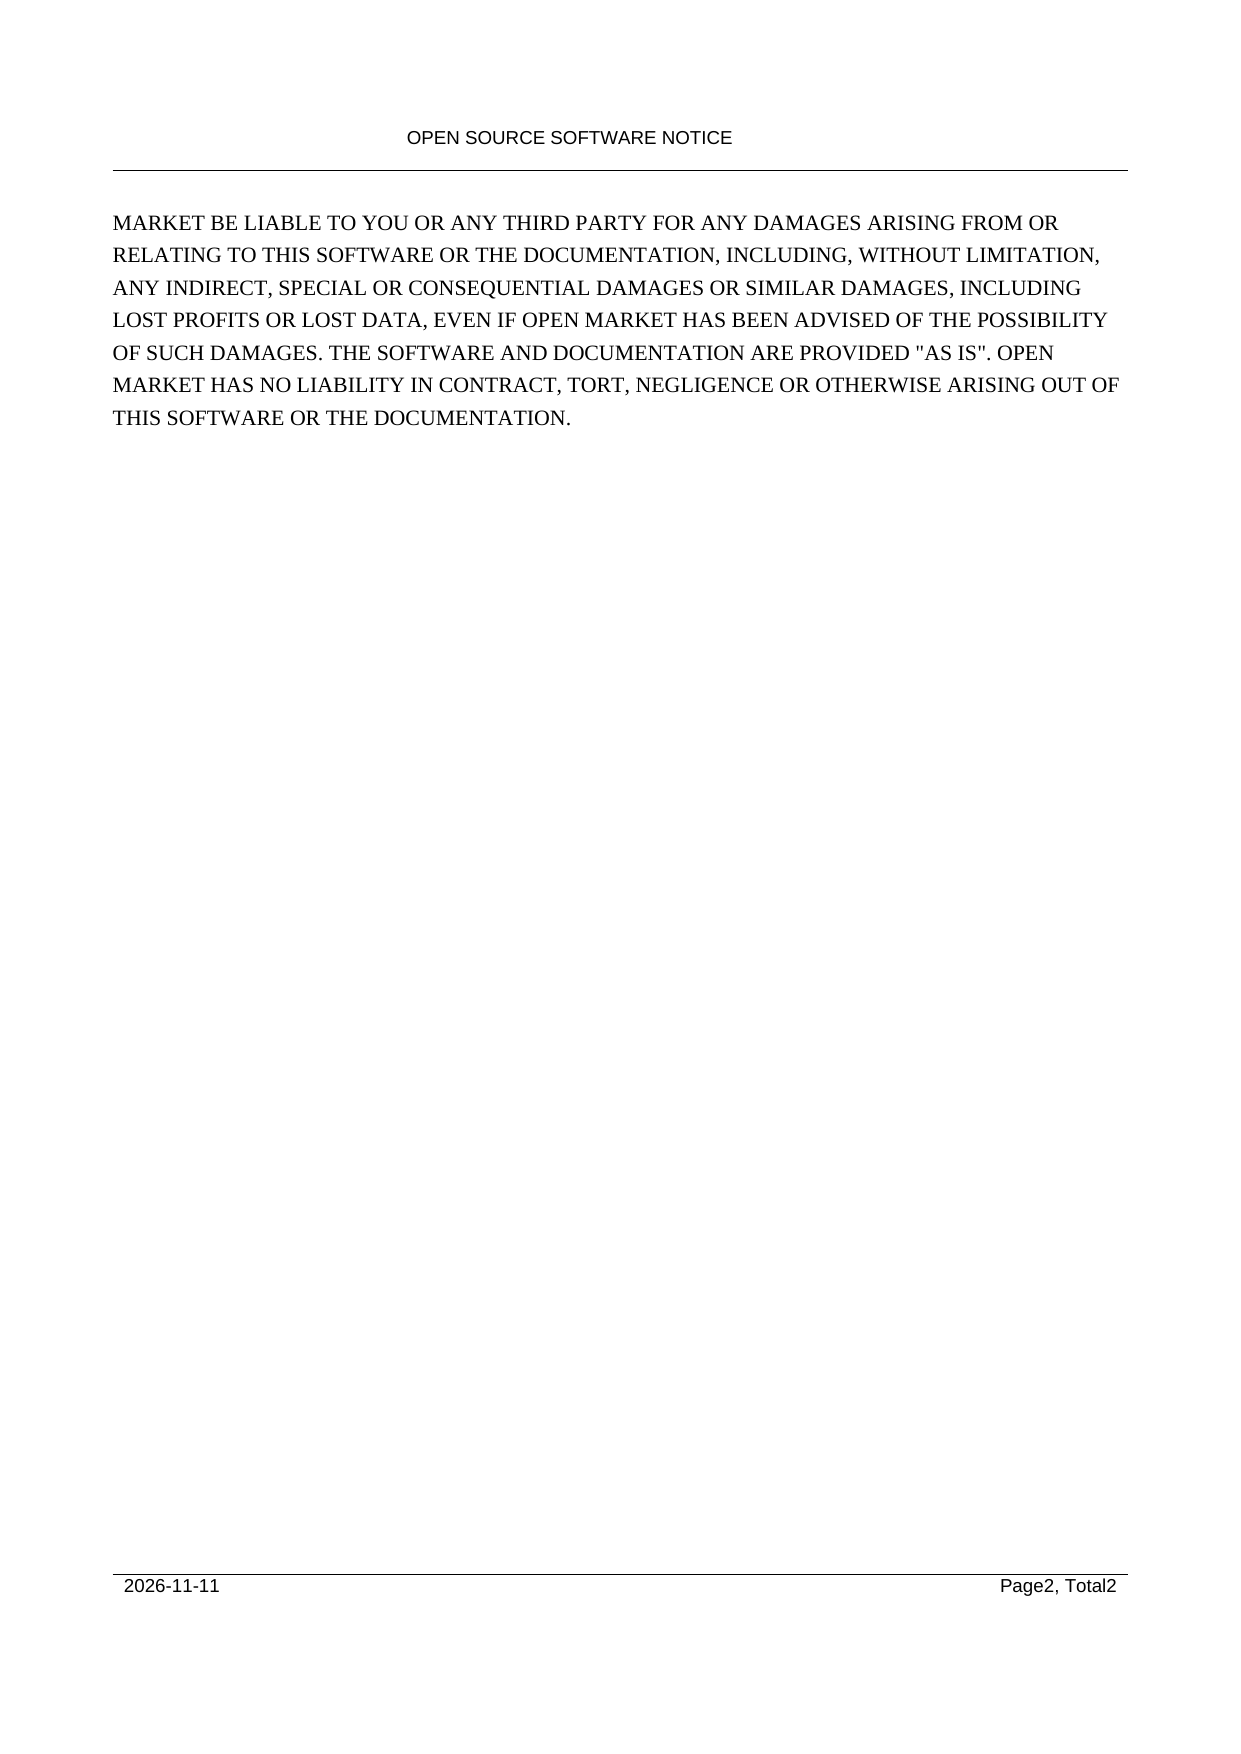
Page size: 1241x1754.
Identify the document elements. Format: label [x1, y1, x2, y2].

text [112, 206, 1128, 434]
